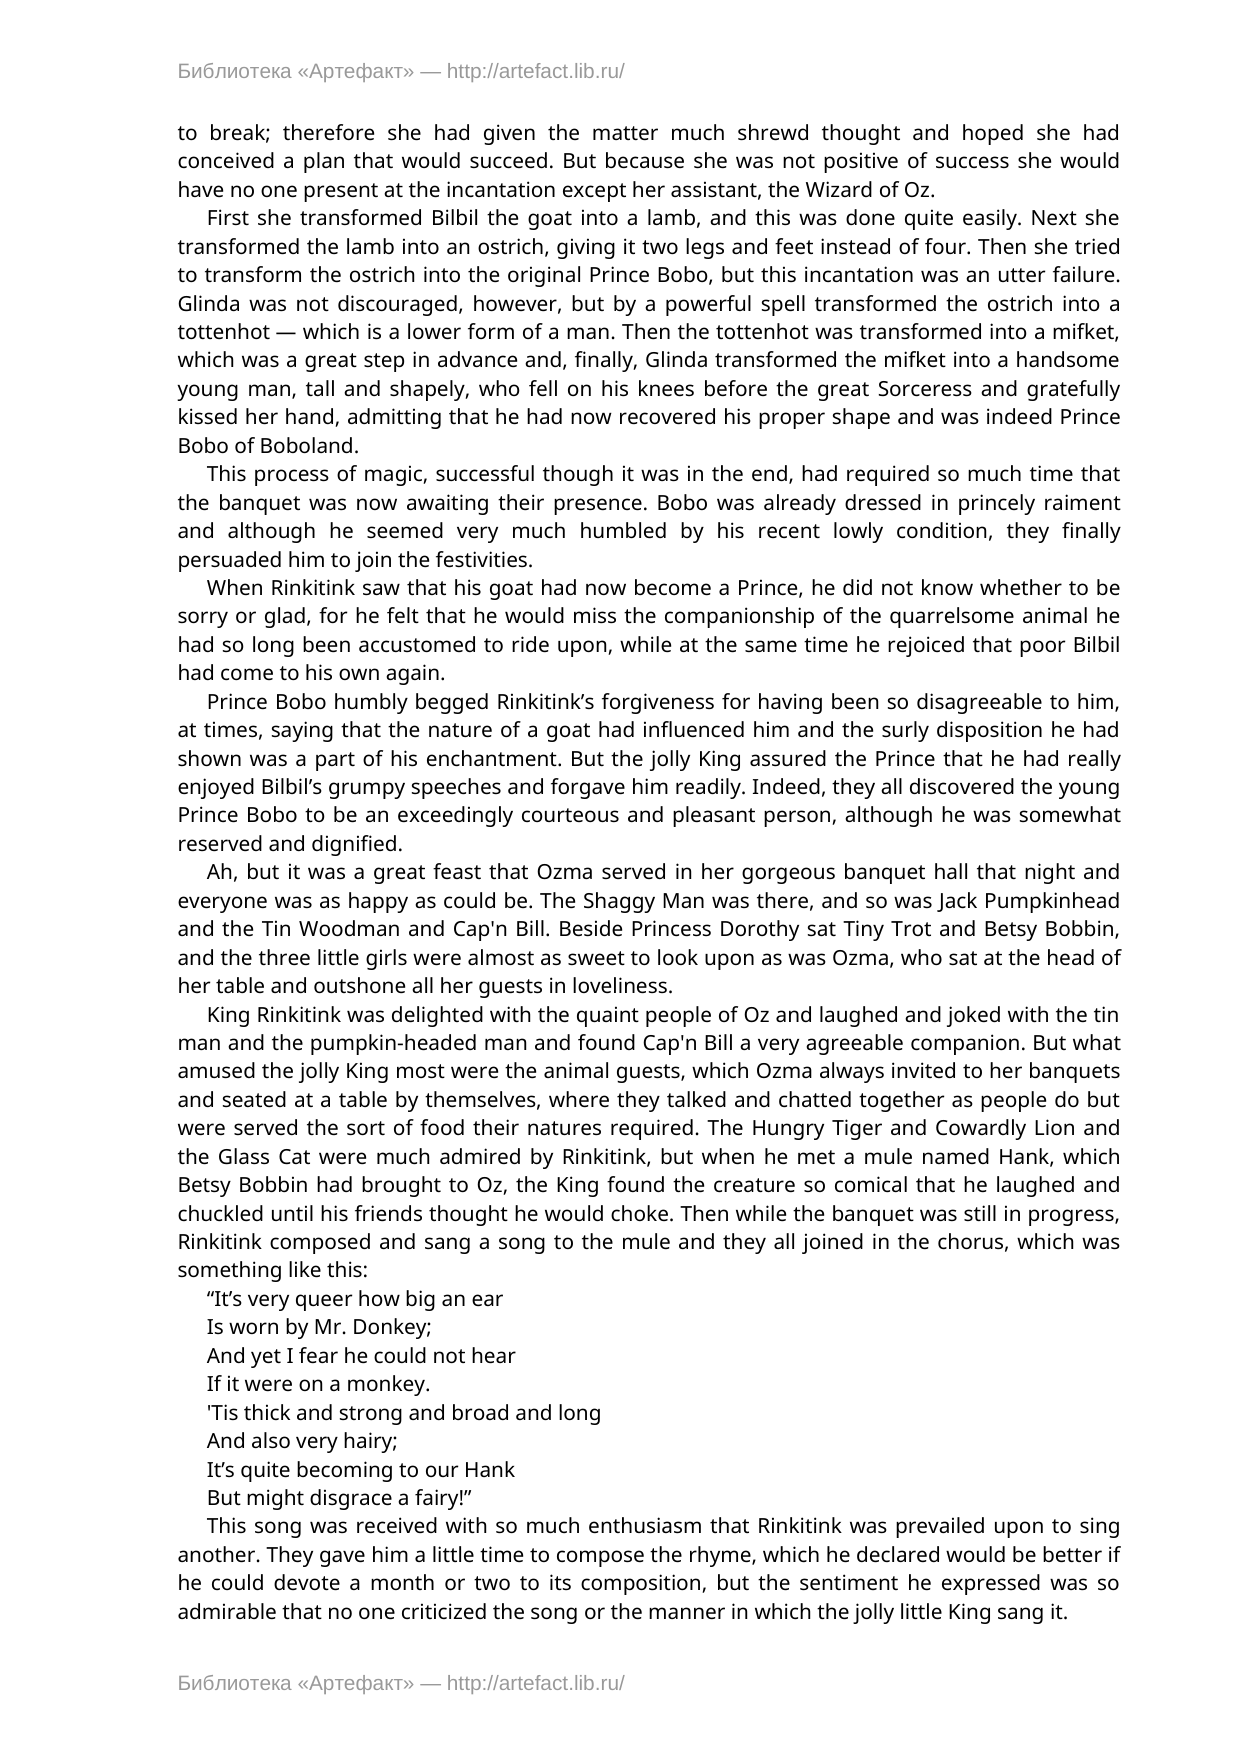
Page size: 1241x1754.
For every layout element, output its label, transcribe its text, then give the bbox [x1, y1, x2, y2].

text First she transformed Bilbil the goat into a lamb, and this was done quite easily. Next she transformed the lamb into an ostrich, giving it two legs and feet instead of four. Then she tried to transform the ostrich into the original Prince Bobo, but this incantation was an utter failure. Glinda was not discouraged, however, but by a powerful spell transformed the ostrich into a tottenhot — which is a lower form of a man. Then the tottenhot was transformed into a mifket, which was a great step in advance and, finally, Glinda transformed the mifket into a handsome young man, tall and shapely, who fell on his knees before the great Sorceress and gratefully kissed her hand, admitting that he had now recovered his proper shape and was indeed Prince Bobo of Boboland. [177, 203, 1122, 459]
text But might disgrace a fairy!” [177, 1483, 1122, 1512]
text Ah, but it was a great feast that Ozma served in her gorgeous banquet hall that night and everyone was as happy as could be. The Shaggy Man was there, and so was Jack Pumpkinhead and the Tin Woodman and Cap'n Bill. Beside Princess Dorothy sat Tiny Trot and Betsy Bobbin, and the three little girls were almost as sweet to look upon as was Ozma, who sat at the head of her table and outshone all her guests in loveliness. [177, 857, 1122, 1000]
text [177, 118, 1122, 203]
text Is worn by Mr. Donkey; [177, 1312, 1122, 1341]
text And yet I fear he could not hear [177, 1341, 1122, 1369]
text And also very hairy; [177, 1426, 1122, 1455]
text 'Tis thick and strong and broad and long [177, 1398, 1122, 1426]
text This song was received with so much enthusiasm that Rinkitink was prevailed upon to sing another. They gave him a little time to compose the rhyme, which he declared would be better if he could devote a month or two to its composition, but the sentiment he expressed was so admirable that no one criticized the song or the manner in which the jolly little King sang it. [177, 1512, 1122, 1625]
text King Rinkitink was delighted with the quaint people of Oz and laughed and joked with the tin man and the pumpkin-headed man and found Cap'n Bill a very agreeable companion. But what amused the jolly King most were the animal guests, which Ozma always invited to her banquets and seated at a table by themselves, where they talked and chatted together as people do but were served the sort of food their natures required. The Hungry Tiger and Cowardly Lion and the Glass Cat were much admired by Rinkitink, but when he met a mule named Hank, which Betsy Bobbin had brought to Oz, the King found the creature so comical that he laughed and chuckled until his friends thought he would choke. Then while the banquet was still in progress, Rinkitink composed and sang a song to the mule and they all joined in the chorus, which was something like this: [177, 1000, 1122, 1284]
text “It’s very queer how big an ear [177, 1284, 1122, 1312]
text Prince Bobo humbly begged Rinkitink’s forgiveness for having been so disagreeable to him, at times, saying that the nature of a goat had influenced him and the surly disposition he had shown was a part of his enchantment. But the jolly King assured the Prince that he had really enjoyed Bilbil’s grumpy speeches and forgave him readily. Indeed, they all discovered the young Prince Bobo to be an exceedingly courteous and pleasant person, although he was somewhat reserved and dignified. [177, 687, 1122, 857]
text When Rinkitink saw that his goat had now become a Prince, he did not know whether to be sorry or glad, for he felt that he would miss the companionship of the quarrelsome animal he had so long been accustomed to ride upon, while at the same time he rejoiced that poor Bilbil had come to his own again. [177, 573, 1122, 687]
text This process of magic, successful though it was in the end, had required so much time that the banquet was now awaiting their presence. Bobo was already dressed in princely raiment and although he seemed very much humbled by his recent lowly condition, they finally persuaded him to join the festivities. [177, 459, 1122, 573]
text If it were on a monkey. [177, 1369, 1122, 1398]
text It’s quite becoming to our Hank [177, 1455, 1122, 1483]
